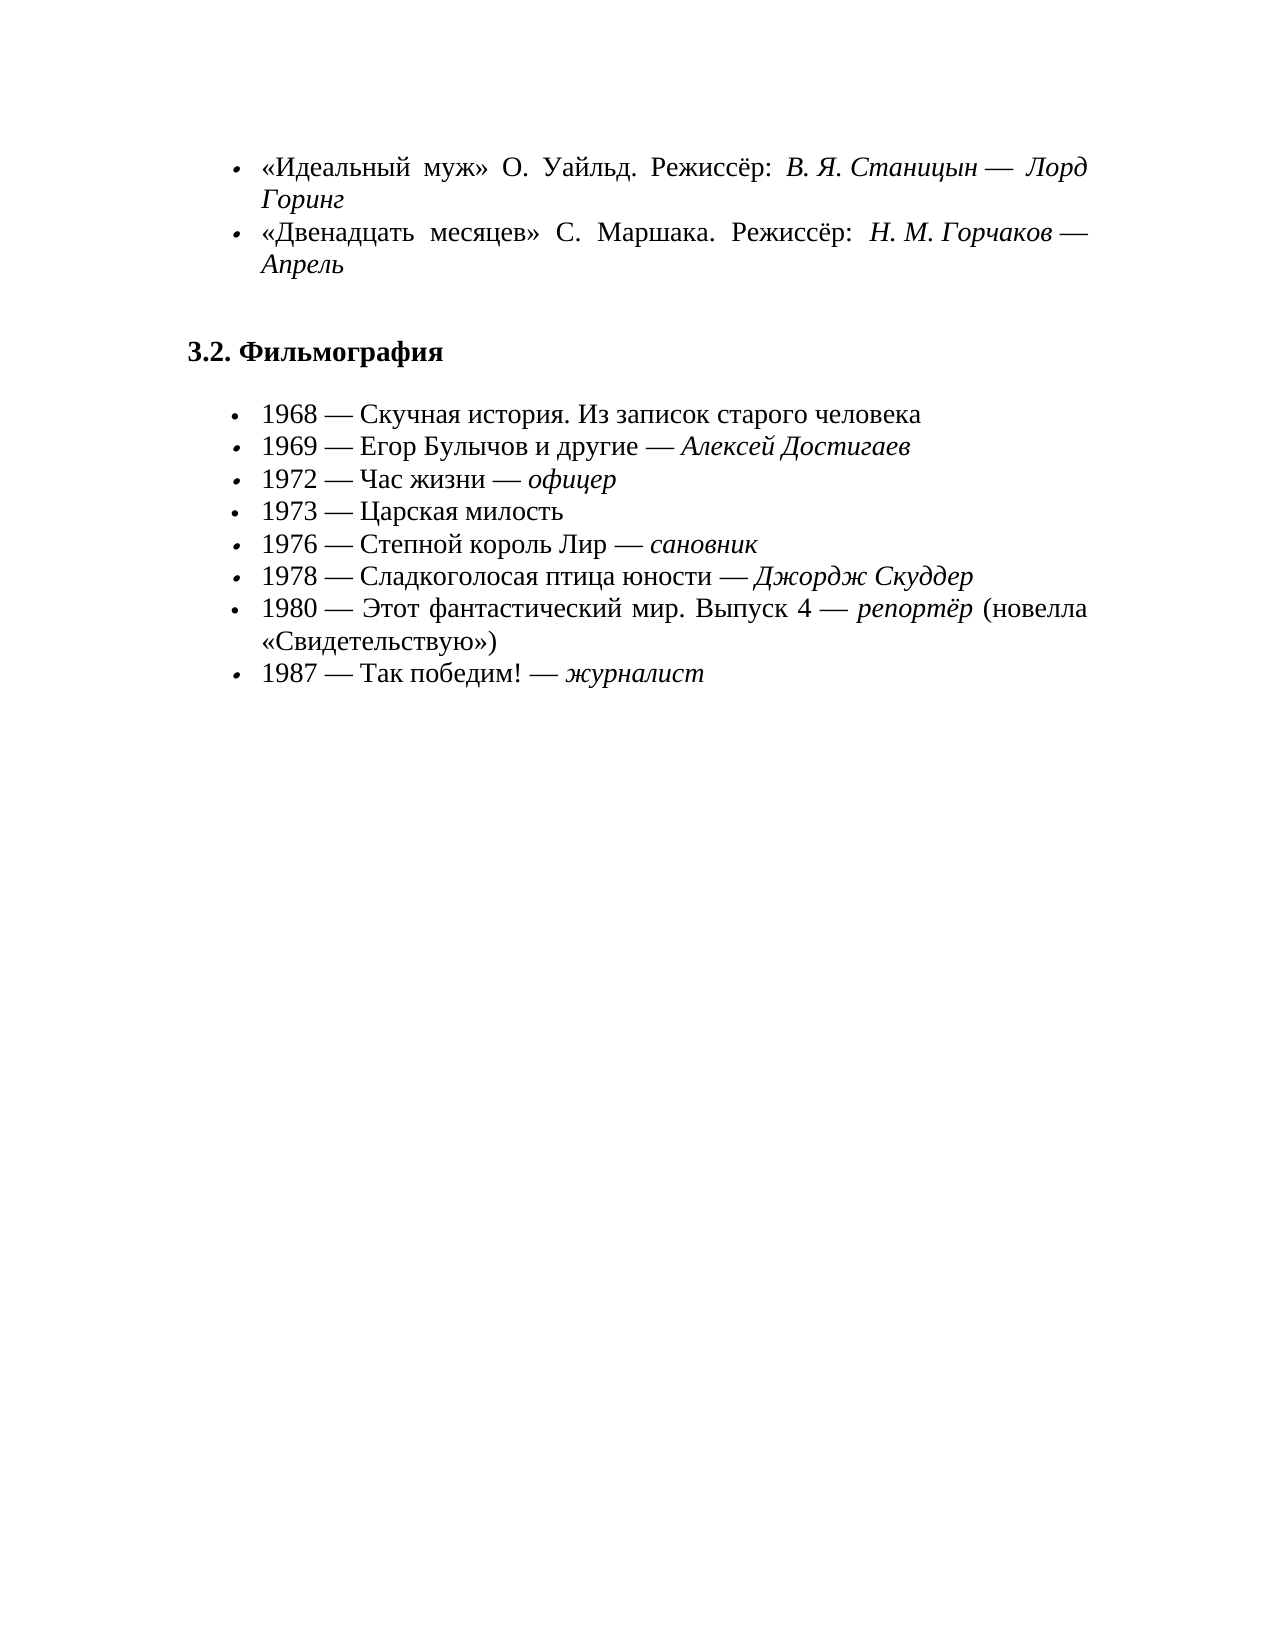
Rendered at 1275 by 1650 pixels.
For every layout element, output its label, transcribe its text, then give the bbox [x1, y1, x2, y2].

list 1973 — Царская милость [232, 494, 1087, 527]
list 1972 — Час жизни — офицер [232, 462, 1087, 494]
list 1987 — Так победим! — журналист [232, 656, 1087, 689]
list 3.2. Фильмография [187, 334, 1087, 368]
list «Двенадцать месяцев» С. Маршака. Режиссёр: Н. М. Горчаков — Апрель [232, 215, 1087, 279]
list 1978 — Сладкоголосая птица юности — Джордж Скуддер [232, 559, 1087, 591]
list 1976 — Степной король Лир — сановник [232, 527, 1087, 559]
list 1980 — Этот фантастический мир. Выпуск 4 — репортёр (новелла «Свидетельствую») [232, 591, 1087, 656]
list 1968 — Скучная история. Из записок старого человека [232, 397, 1087, 429]
list 1969 — Егор Булычов и другие — Алексей Достигаев [232, 429, 1087, 462]
list «Идеальный муж» О. Уайльд. Режиссёр: В. Я. Станицын — Лорд Горинг [232, 150, 1087, 215]
